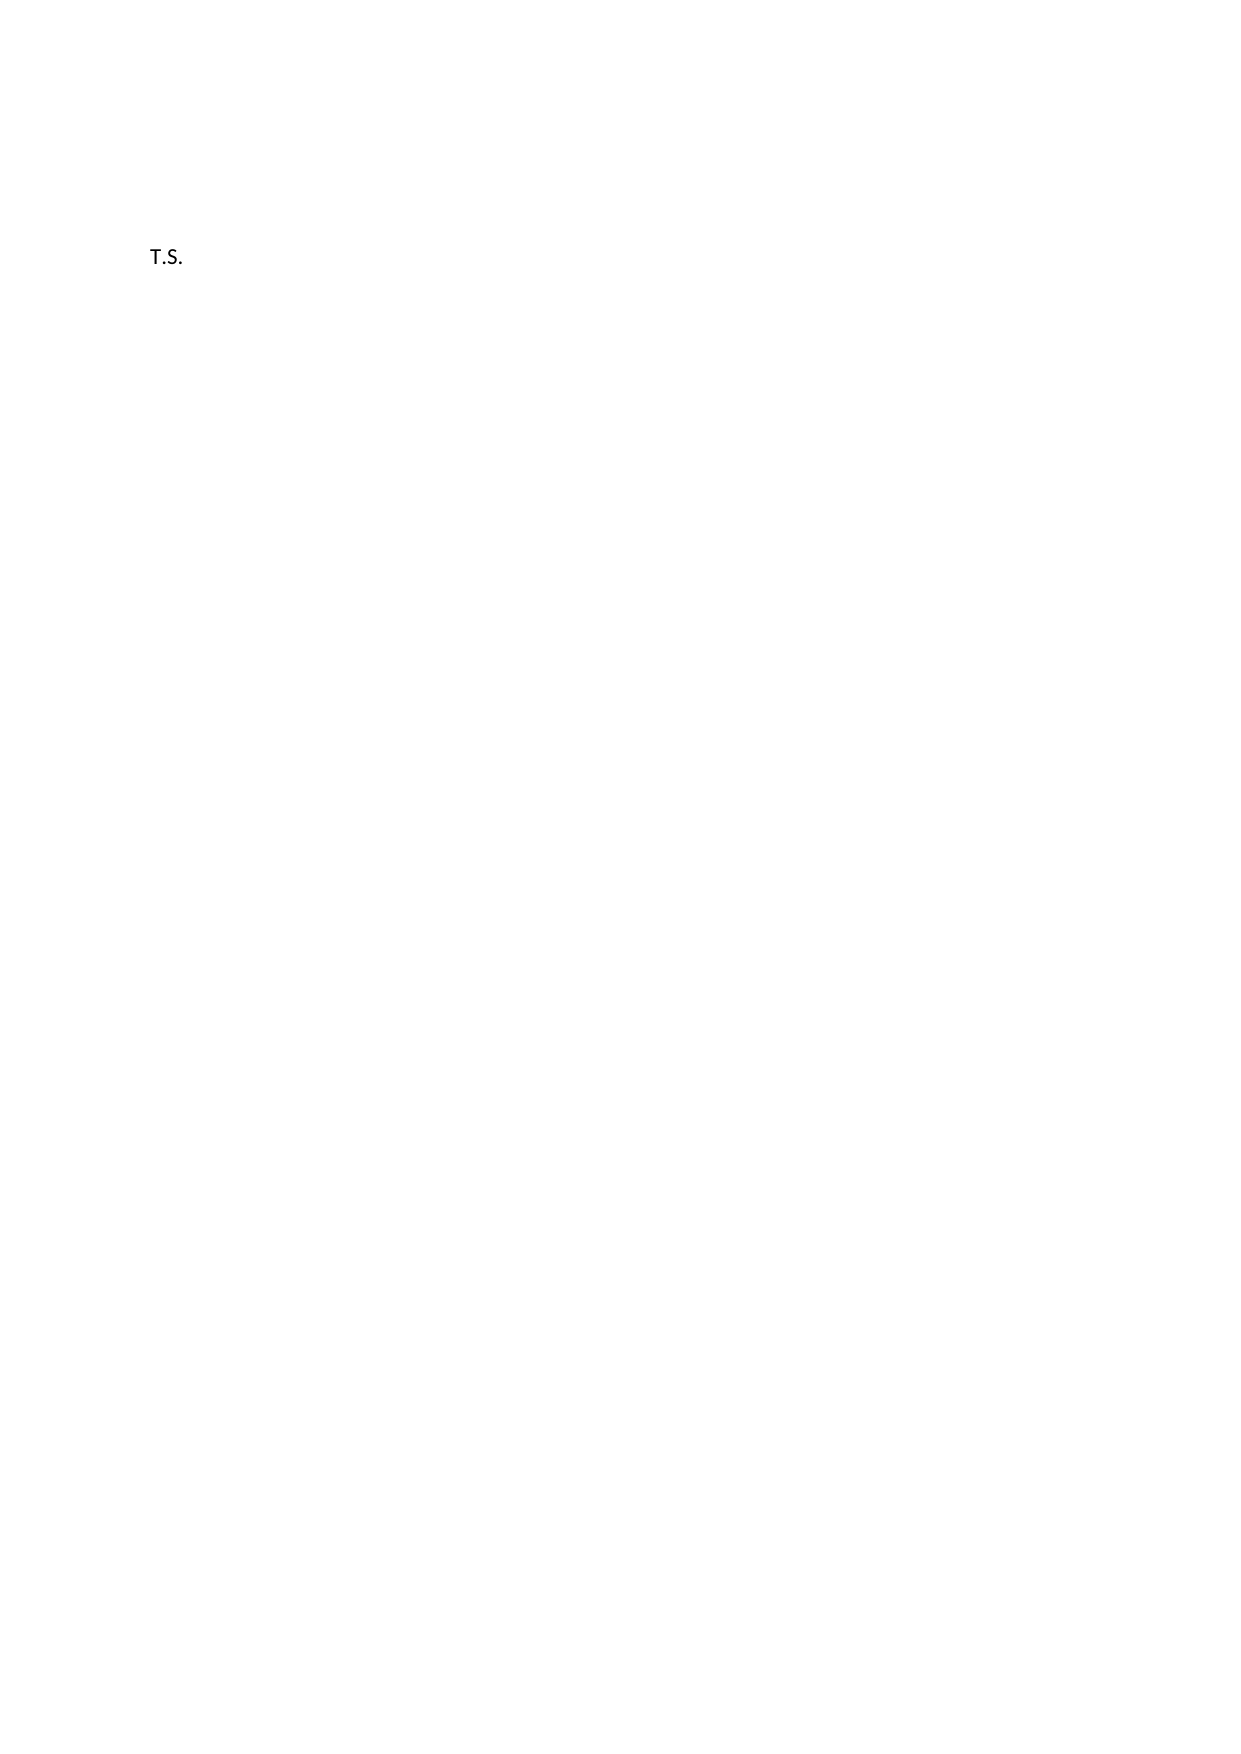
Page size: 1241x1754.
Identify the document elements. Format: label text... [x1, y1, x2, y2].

text T.S. [150, 242, 1090, 270]
